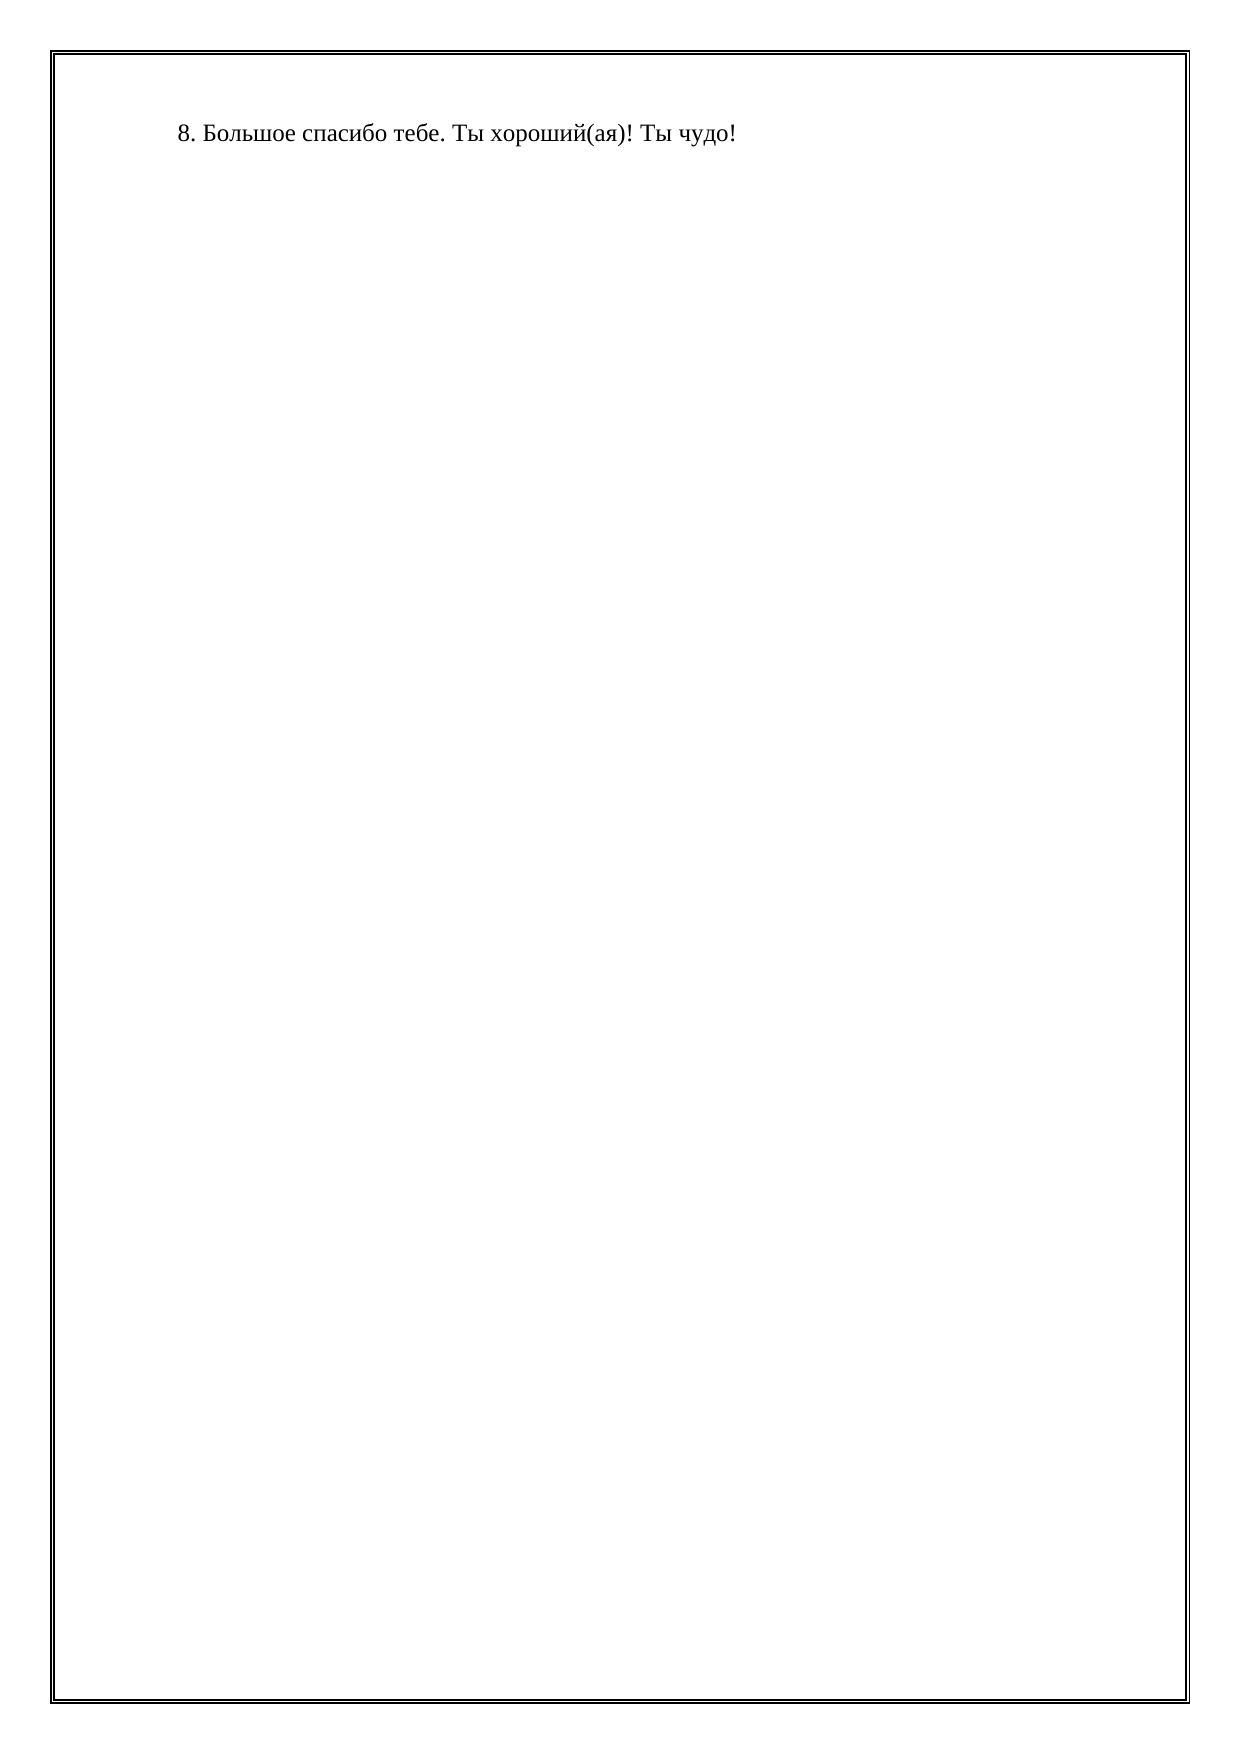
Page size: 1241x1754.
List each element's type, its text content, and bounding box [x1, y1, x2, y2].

text 8. Большое спасибо тебе. Ты хороший(ая)! Ты чудо! [177, 118, 1138, 147]
